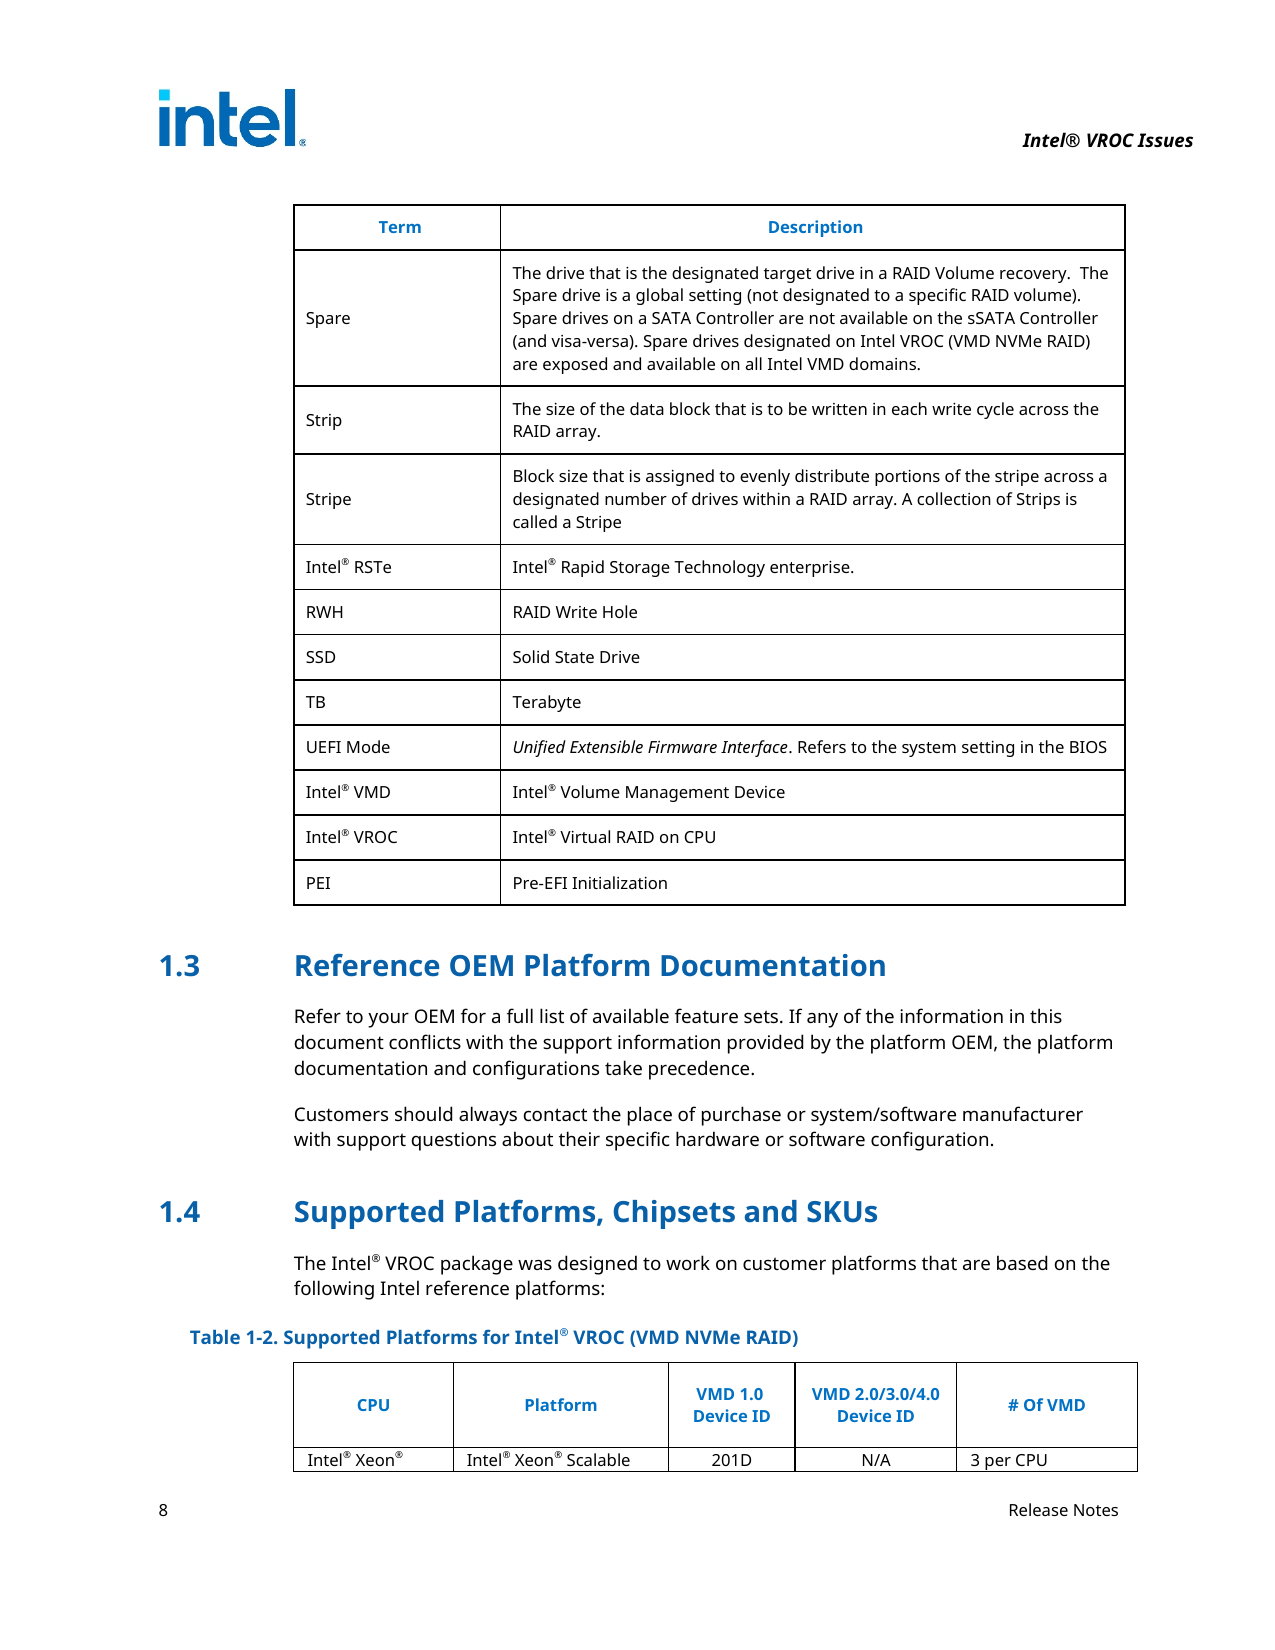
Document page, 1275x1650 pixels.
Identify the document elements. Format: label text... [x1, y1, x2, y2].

table_cell 201D [669, 1448, 794, 1471]
text Refer to your OEM for a full list of available feature sets. If any of the information in this document conflicts with the support information provided by the platform OEM, the platform documentation and configurations take precedence. [294, 1004, 1125, 1080]
text Customers should always contact the place of purchase or system/software manufacturer with support questions about their specific hardware or software configuration. [294, 1101, 1125, 1152]
table_cell Intel® VROC [295, 816, 500, 859]
table_header # Of VMD [957, 1363, 1137, 1447]
table_cell Intel® Xeon® Scalable Processor Family – W [294, 1448, 453, 1471]
table_cell Strip [295, 387, 500, 453]
table_header CPU [294, 1363, 453, 1447]
table_header VMD 1.0 Device ID [669, 1363, 794, 1447]
table_cell The drive that is the designated target drive in a RAID Volume recovery. The Spare drive is a global setting (not designated to a specific RAID volume). Spare drives on a SATA Controller are not available on the sSATA Controller (and visa-versa). Spare drives designated on Intel VROC (VMD NVMe RAID) are exposed and available on all Intel VMD domains. [501, 251, 1124, 385]
table_cell The size of the data block that is to be written in each write cycle across the RAID array. [501, 387, 1124, 453]
table_cell UEFI Mode [295, 726, 500, 769]
table_cell Block size that is assigned to evenly distribute portions of the stripe across a designated number of drives within a RAID array. A collection of Strips is called a Stripe [501, 455, 1124, 543]
table_cell SSD [295, 635, 500, 679]
picture [158, 87, 307, 148]
table_cell RWH [295, 590, 500, 634]
table_cell PEI [295, 861, 500, 904]
table_cell Intel® Virtual RAID on CPU [501, 816, 1124, 859]
subtitle Reference OEM Platform Documentation [158, 948, 1125, 983]
table_cell Intel® RSTe [295, 545, 500, 589]
table_header Platform [454, 1363, 668, 1447]
table_cell Pre-EFI Initialization [501, 861, 1124, 904]
table_cell RAID Write Hole [501, 590, 1124, 634]
table_cell Solid State Drive [501, 635, 1124, 679]
table_header VMD 2.0/3.0/4.0 Device ID [796, 1363, 956, 1447]
table_cell Spare [295, 251, 500, 385]
table_cell Intel® Xeon® Scalable Processor family workstation† [454, 1448, 668, 1471]
table_header Description [501, 206, 1124, 249]
subtitle Supported Platforms, Chipsets and SKUs [158, 1194, 1125, 1229]
table_cell Unified Extensible Firmware Interface. Refers to the system setting in the BIOS [501, 726, 1124, 769]
table_cell Intel® Volume Management Device [501, 771, 1124, 814]
table_cell N/A [796, 1448, 956, 1471]
table_cell Stripe [295, 455, 500, 543]
table_cell 3 per CPU [957, 1448, 1137, 1471]
table_cell Intel® Rapid Storage Technology enterprise. [501, 545, 1124, 589]
text The Intel® VROC package was designed to work on customer platforms that are based on the following Intel reference platforms: [294, 1250, 1125, 1301]
table_cell TB [295, 681, 500, 724]
table_cell Terabyte [501, 681, 1124, 724]
table_cell Intel® VMD [295, 771, 500, 814]
text Table 1-2. Supported Platforms for Intel® VROC (VMD NVMe RAID) [189, 1326, 1125, 1349]
table_header Term [295, 206, 500, 249]
